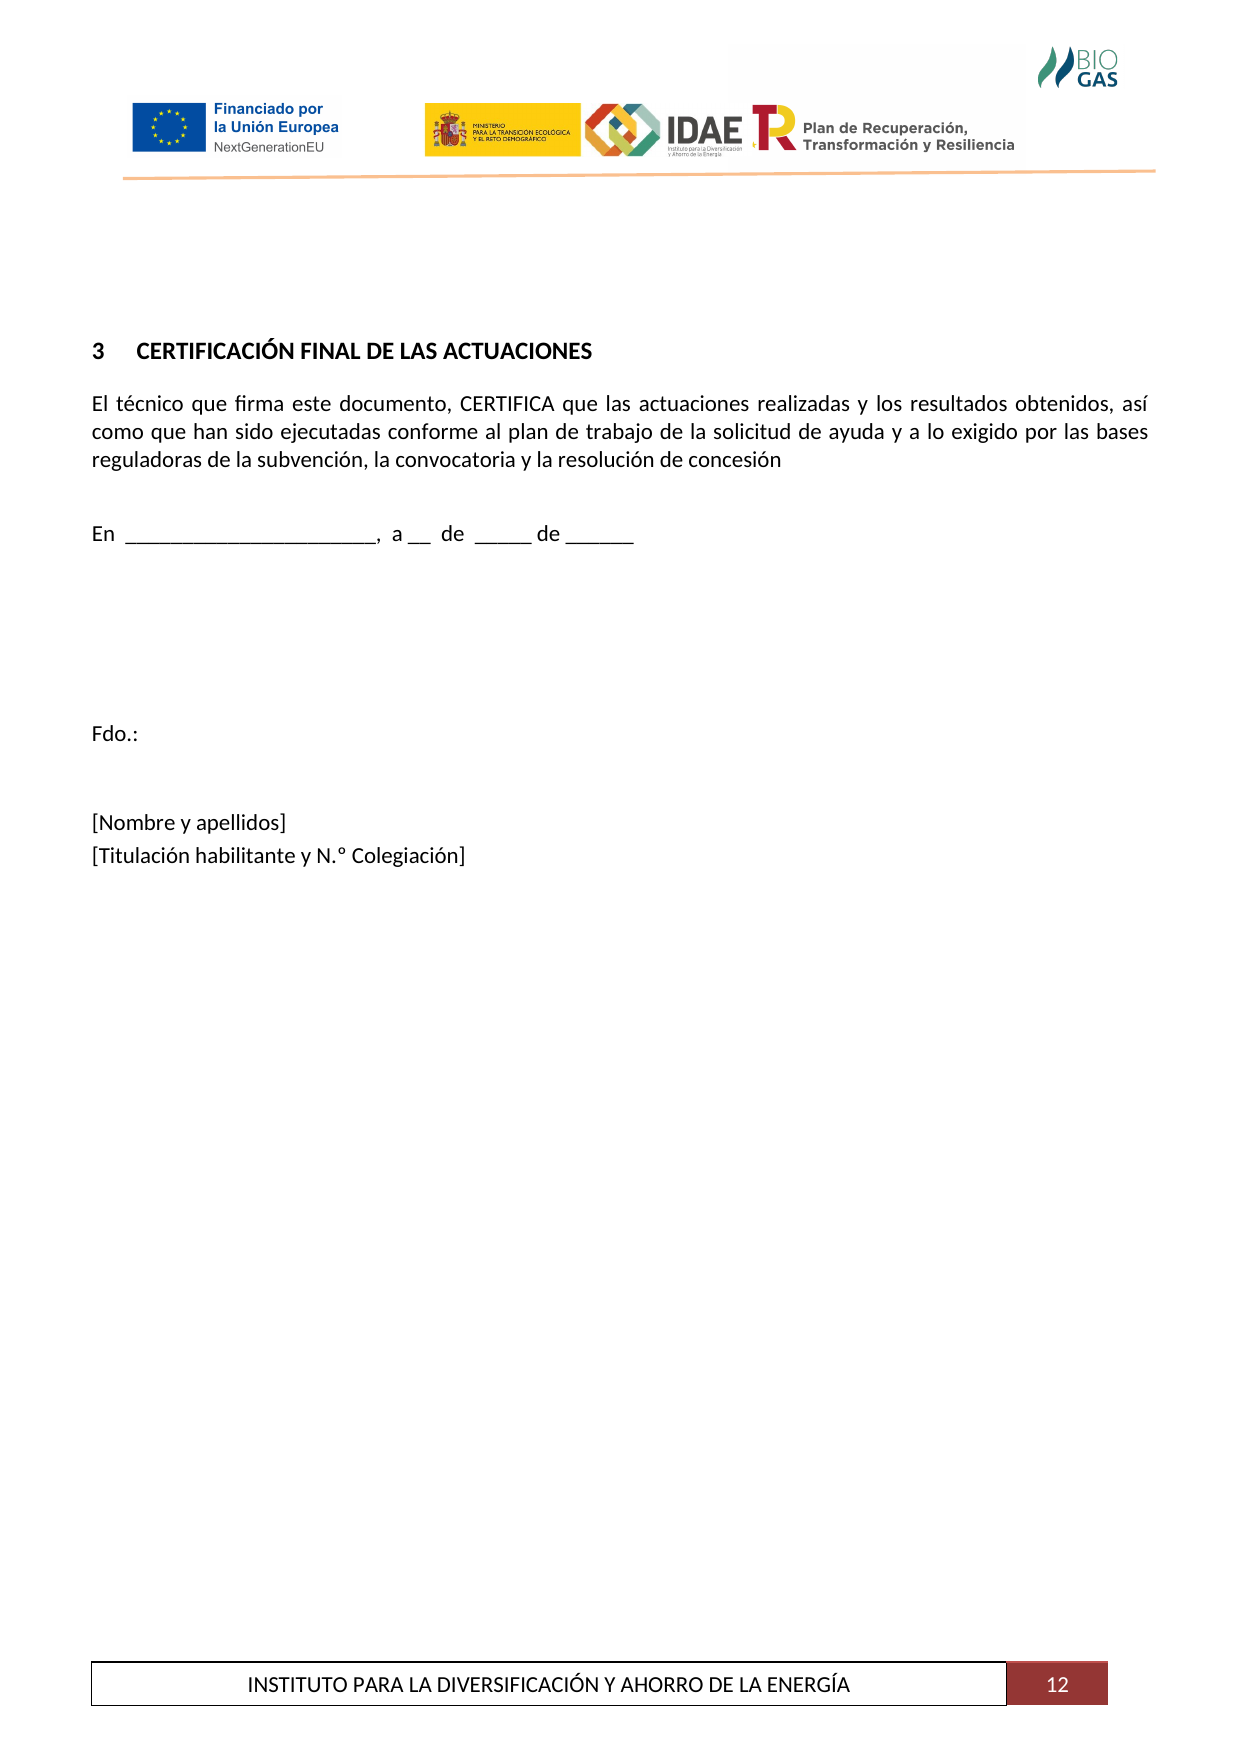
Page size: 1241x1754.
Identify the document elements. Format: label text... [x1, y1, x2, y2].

text [Nombre y apellidos] [92, 808, 1150, 837]
picture [127, 95, 342, 158]
text [Titulación habilitante y N.º Colegiación] [92, 841, 1150, 869]
text Fdo.: [92, 719, 1150, 747]
picture [1033, 44, 1125, 89]
text El técnico que firma este documento, CERTIFICA que las actuaciones realizadas y los resultados obtenidos, así como que han sido ejecutadas conforme al plan de trabajo de la solicitud de ayuda y a lo exigido por las bases reguladoras de la subvención, la convocatoria y la resolución de concesión [92, 389, 1150, 473]
picture [421, 44, 1027, 172]
list CERTIFICACIÓN FINAL DE LAS ACTUACIONES [92, 335, 1150, 366]
text En ______________________, a __ de _____ de ______ [92, 519, 1150, 548]
